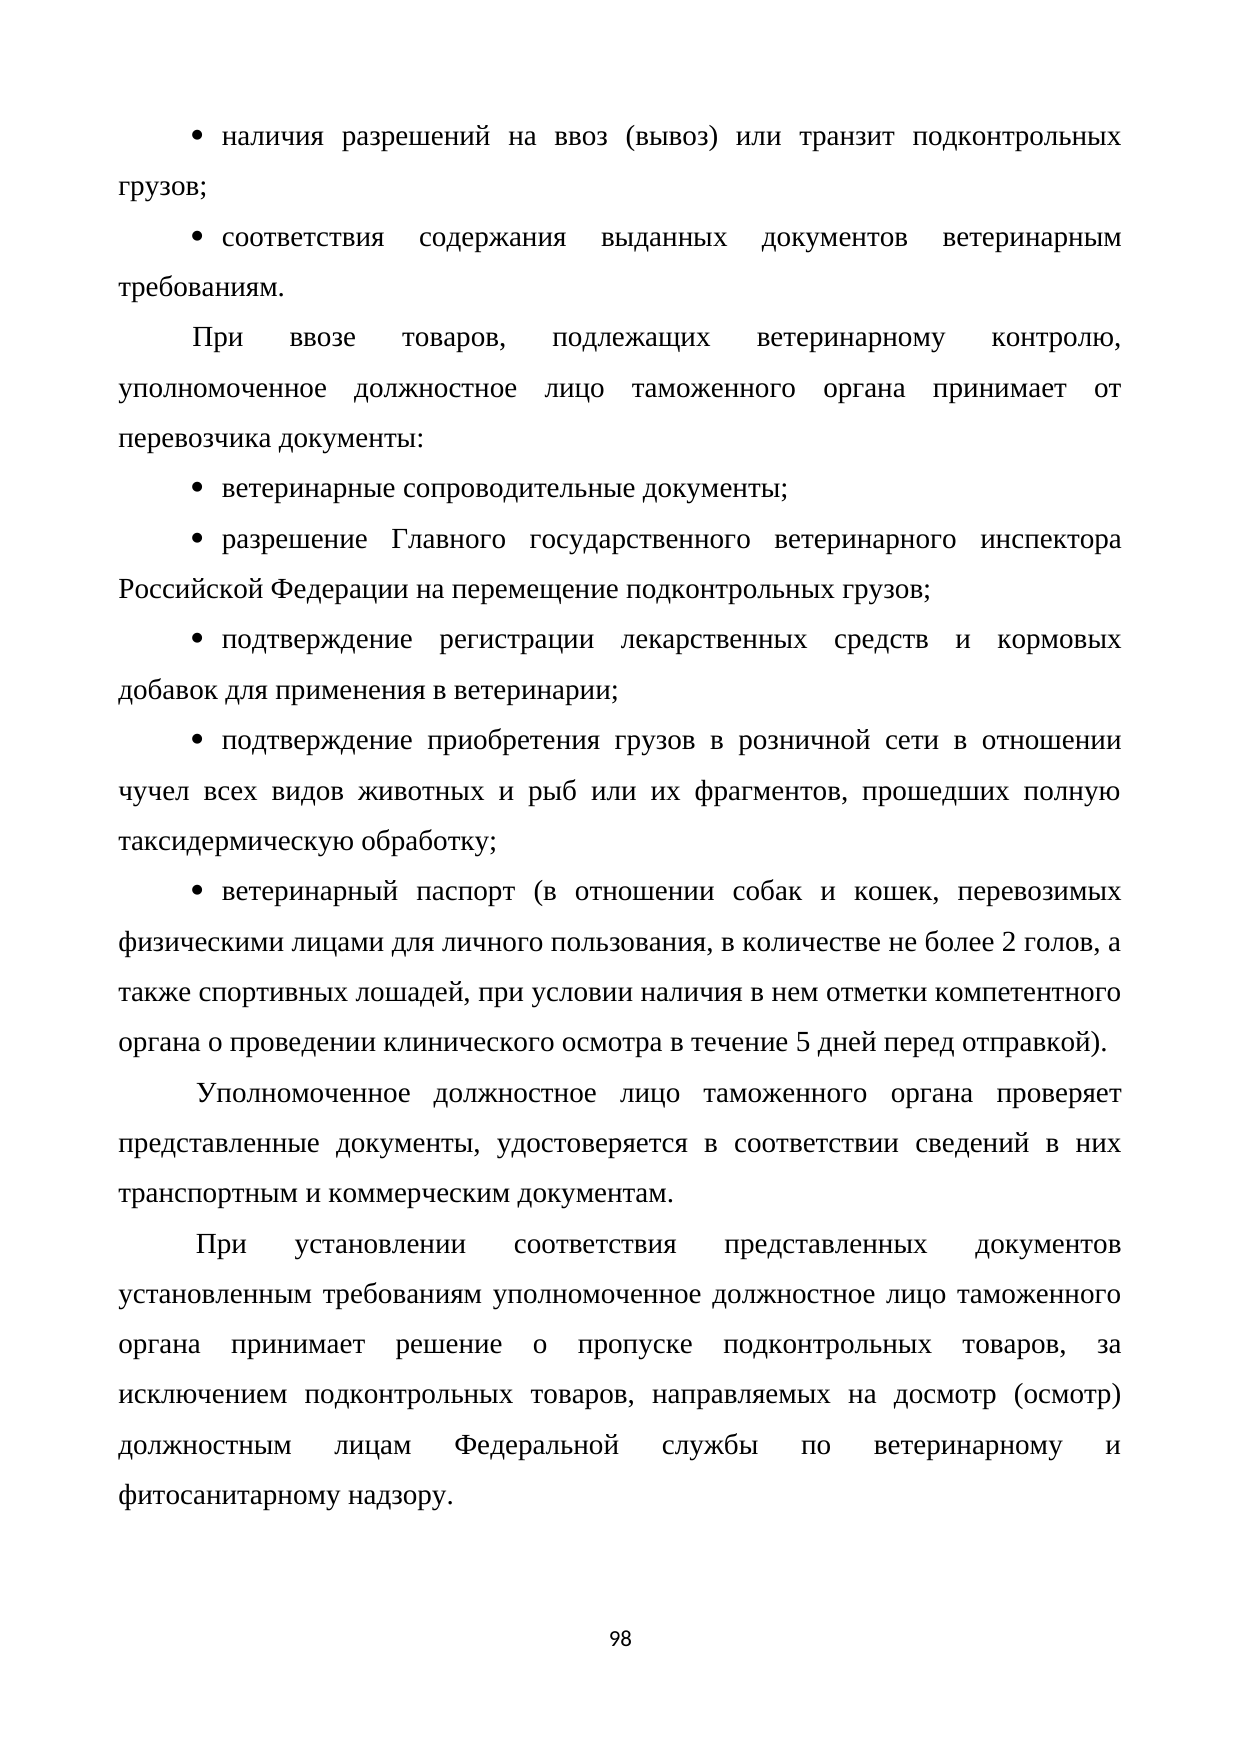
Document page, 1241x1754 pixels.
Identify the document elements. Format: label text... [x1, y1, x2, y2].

text При установлении соответствия представленных документов установленным требованиям уполномоченное должностное лицо таможенного органа принимает решение о пропуске подконтрольных товаров, за исключением подконтрольных товаров, направляемых на досмотр (осмотр) должностным лицам Федеральной службы по ветеринарному и фитосанитарному надзору. [118, 1226, 1122, 1511]
list подтверждение приобретения грузов в розничной сети в отношении чучел всех видов животных и рыб или их фрагментов, прошедших полную таксидермическую обработку; [118, 722, 1122, 857]
list наличия разрешений на ввоз (вывоз) или транзит подконтрольных грузов; [118, 118, 1122, 202]
text При ввозе товаров, подлежащих ветеринарному контролю, уполномоченное должностное лицо таможенного органа принимает от перевозчика документы: [118, 319, 1122, 454]
list ветеринарный паспорт (в отношении собак и кошек, перевозимых физическими лицами для личного пользования, в количестве не более 2 голов, а также спортивных лошадей, при условии наличия в нем отметки компетентного органа о проведении клинического осмотра в течение 5 дней перед отправкой). [118, 873, 1122, 1058]
list разрешение Главного государственного ветеринарного инспектора Российской Федерации на перемещение подконтрольных грузов; [118, 521, 1122, 605]
text Уполномоченное должностное лицо таможенного органа проверяет представленные документы, удостоверяется в соответствии сведений в них транспортным и коммерческим документам. [118, 1075, 1122, 1209]
list ветеринарные сопроводительные документы; [118, 471, 1122, 504]
list соответствия содержания выданных документов ветеринарным требованиям. [118, 219, 1122, 303]
list подтверждение регистрации лекарственных средств и кормовых добавок для применения в ветеринарии; [118, 622, 1122, 706]
